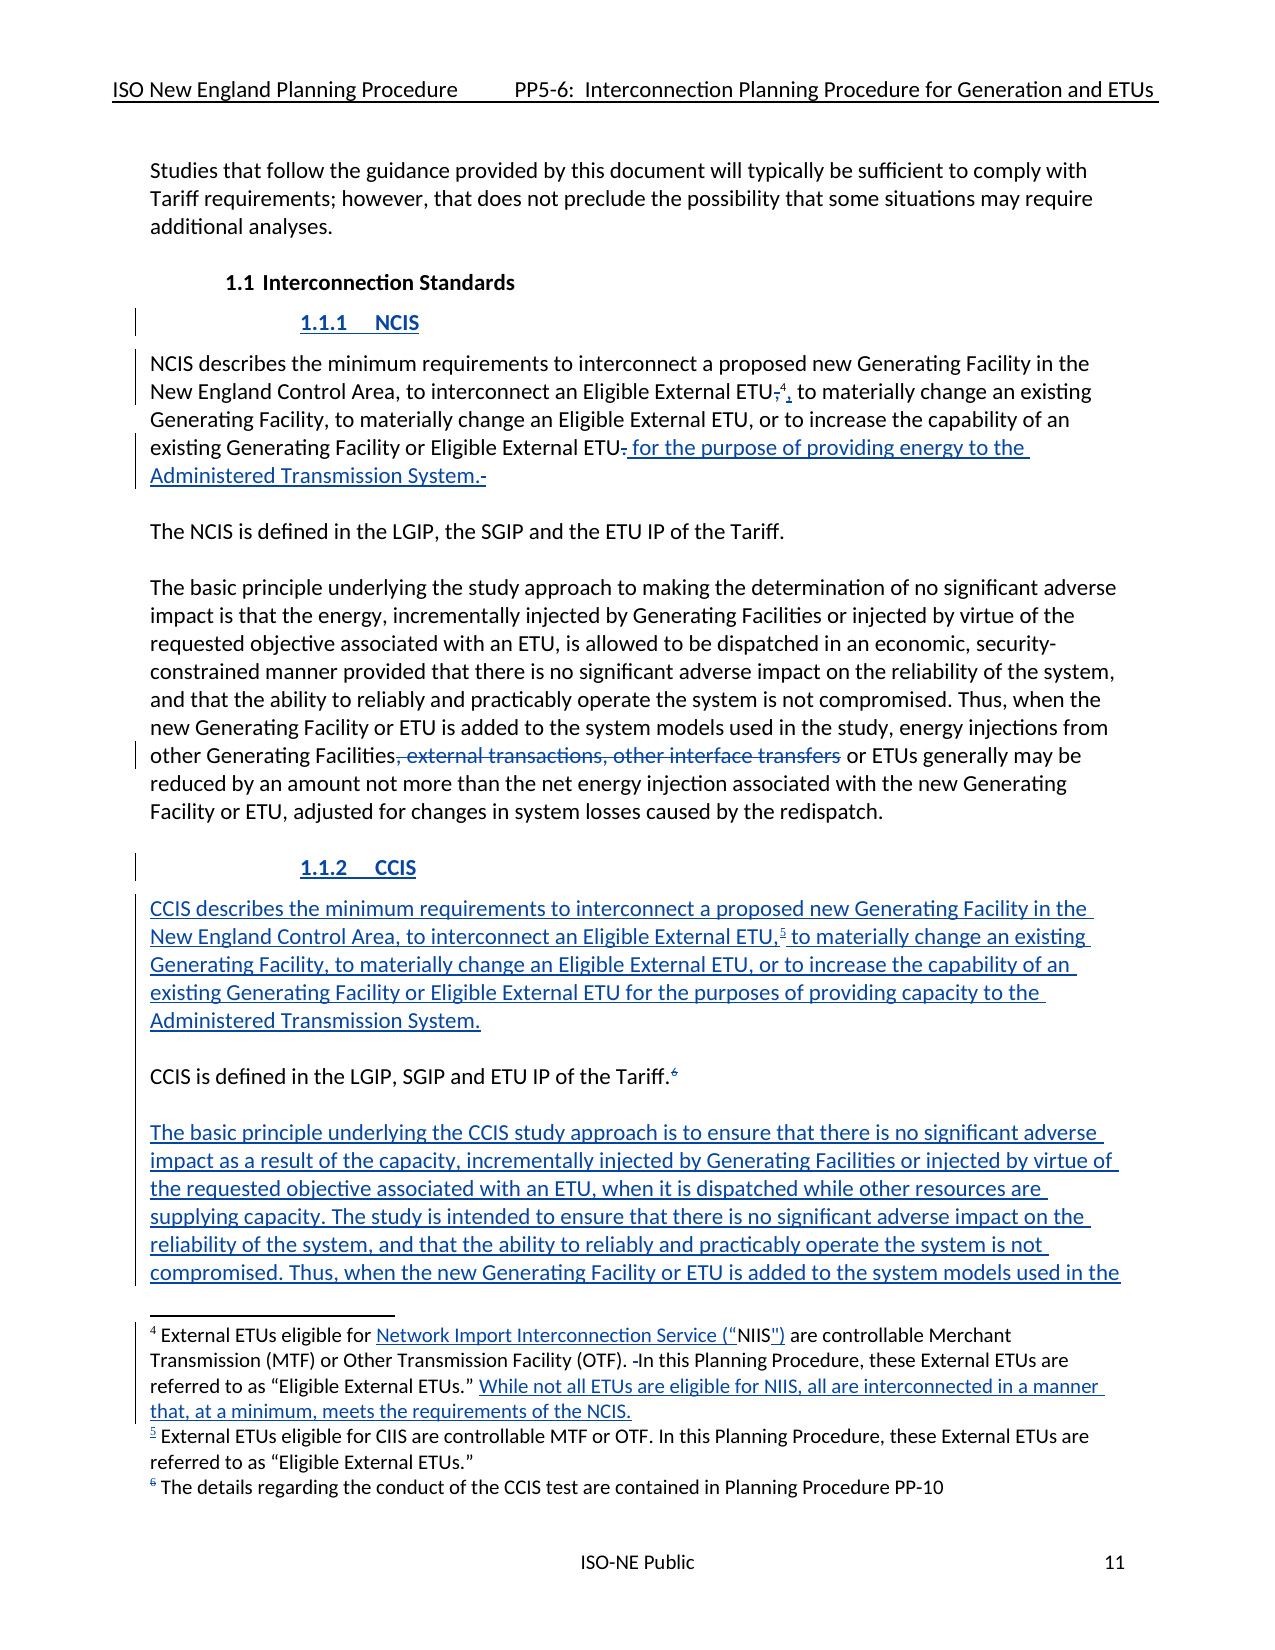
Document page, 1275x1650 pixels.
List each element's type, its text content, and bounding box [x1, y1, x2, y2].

text The basic principle underlying the study approach to making the determination of no significant adverse impact is that the energy, incrementally injected by Generating Facilities or injected by virtue of the requested objective associated with an ETU, is allowed to be dispatched in an economic, security-constrained manner provided that there is no significant adverse impact on the reliability of the system, and that the ability to reliably and practicably operate the system is not compromised. Thus, when the new Generating Facility or ETU is added to the system models used in the study, energy injections from other Generating Facilities or ETUs generally may be reduced by an amount not more than the net energy injection associated with the new Generating Facility or ETU, adjusted for changes in system losses caused by the redispatch. [150, 573, 1125, 825]
text NCIS describes the minimum requirements to interconnect a proposed new Generating Facility in the New England Control Area, to interconnect an Eligible External ETU to materially change an existing Generating Facility, to materially change an Eligible External ETU, or to increase the capability of an existing Generating Facility or Eligible External ETU [150, 349, 1125, 489]
text The NCIS is defined in the LGIP, the SGIP and the ETU IP of the Tariff. [150, 517, 1125, 545]
subtitle Interconnection Standards [225, 268, 1125, 296]
text Studies that follow the guidance provided by this document will typically be sufficient to comply with Tariff requirements; however, that does not preclude the possibility that some situations may require additional analyses. [150, 156, 1125, 240]
text CCIS is defined in the LGIP, SGIP and ETU IP of the Tariff. [150, 1062, 1125, 1090]
